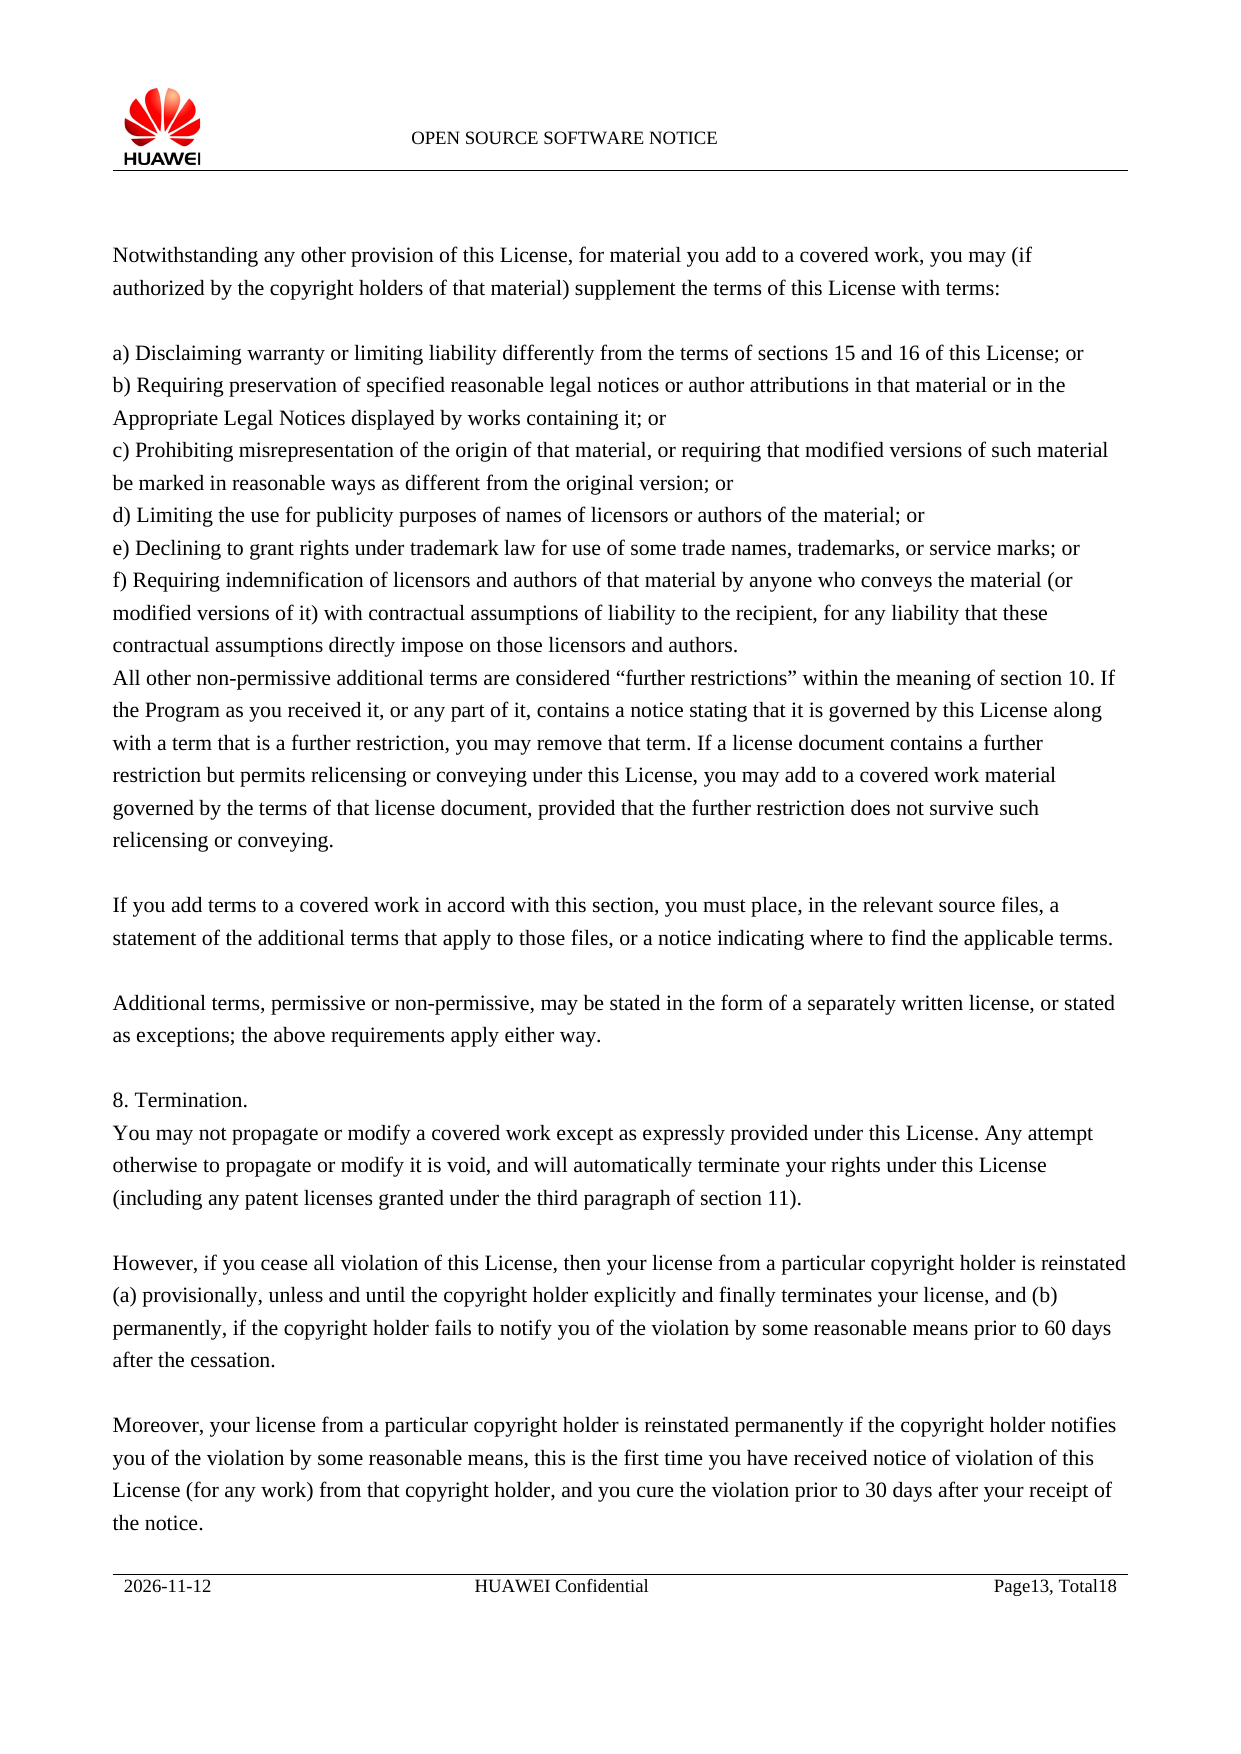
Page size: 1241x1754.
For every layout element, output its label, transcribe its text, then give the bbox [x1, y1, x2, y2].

picture [124, 88, 201, 165]
